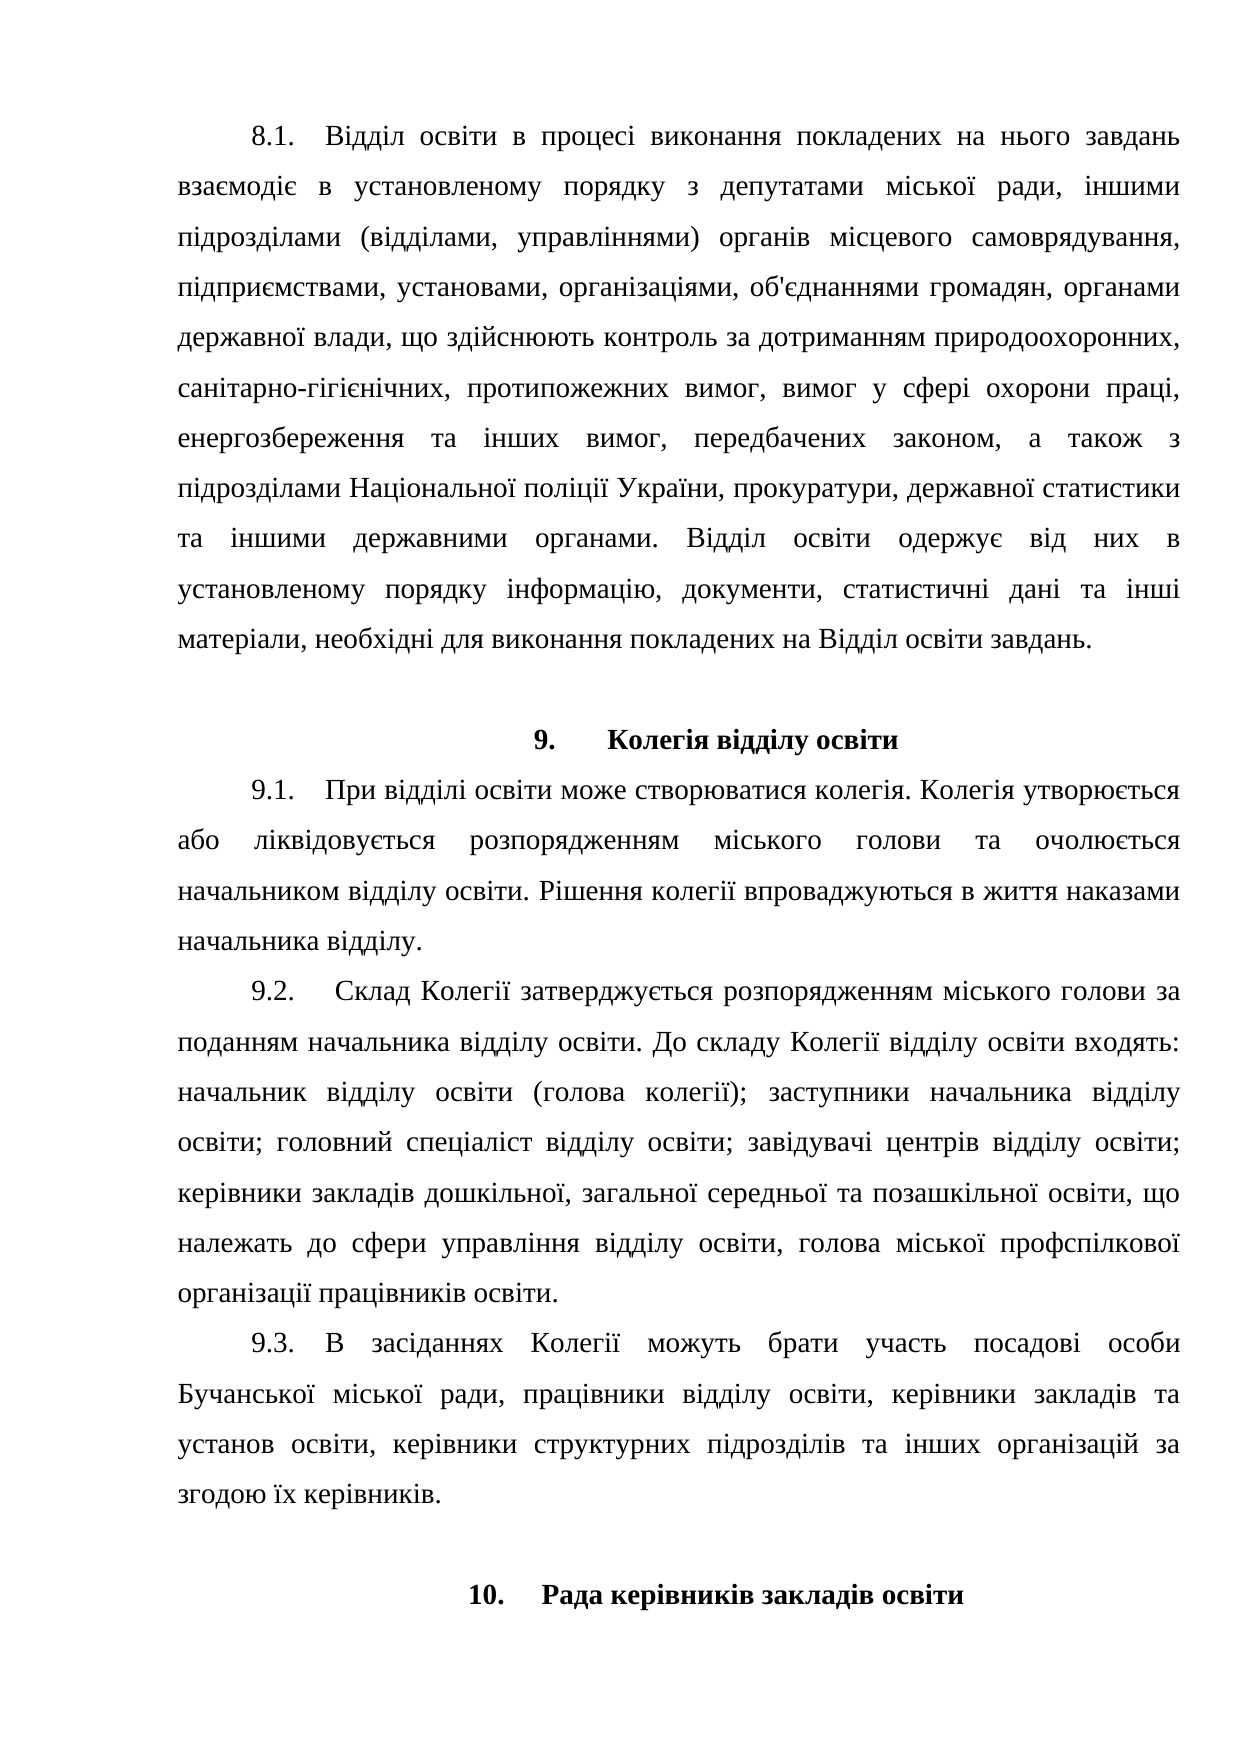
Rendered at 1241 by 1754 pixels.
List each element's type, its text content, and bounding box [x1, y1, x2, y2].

list Колегія відділу освіти [177, 722, 1181, 755]
list Склад Колегії затверджується розпорядженням міського голови за поданням начальника відділу освіти. До складу Колегії відділу освіти входять: начальник відділу освіти (голова колегії); заступники начальника відділу освіти; головний спеціаліст відділу освіти; завідувачі центрів відділу освіти; керівники закладів дошкільної, загальної середньої та позашкільної освіти, що належать до сфери управління відділу освіти, голова міської профспілкової організації працівників освіти. [177, 973, 1181, 1309]
list Відділ освіти в процесі виконання покладених на нього завдань взаємодіє в установленому порядку з депутатами міської ради, іншими підрозділами (відділами, управліннями) органів місцевого самоврядування, підприємствами, установами, організаціями, об'єднаннями громадян, органами державної влади, що здійснюють контроль за дотриманням природоохоронних, санітарно-гігієнічних, протипожежних вимог, вимог у сфері охорони праці, енергозбереження та інших вимог, передбачених законом, а також з підрозділами Національної поліції України, прокуратури, державної статистики та іншими державними органами. Відділ освіти одержує від них в установленому порядку інформацію, документи, статистичні дані та інші матеріали, необхідні для виконання покладених на Відділ освіти завдань. [177, 118, 1181, 655]
list Рада керівників закладів освіти [177, 1577, 1181, 1611]
list При відділі освіти може створюватися колегія. Колегія утворюється або ліквідовується розпорядженням міського голови та очолюється начальником відділу освіти. Рішення колегії впроваджуються в життя наказами начальника відділу. [177, 772, 1181, 957]
list В засіданнях Колегії можуть брати участь посадові особи Бучанської міської ради, працівники відділу освіти, керівники закладів та установ освіти, керівники структурних підрозділів та інших організацій за згодою їх керівників. [177, 1326, 1181, 1510]
